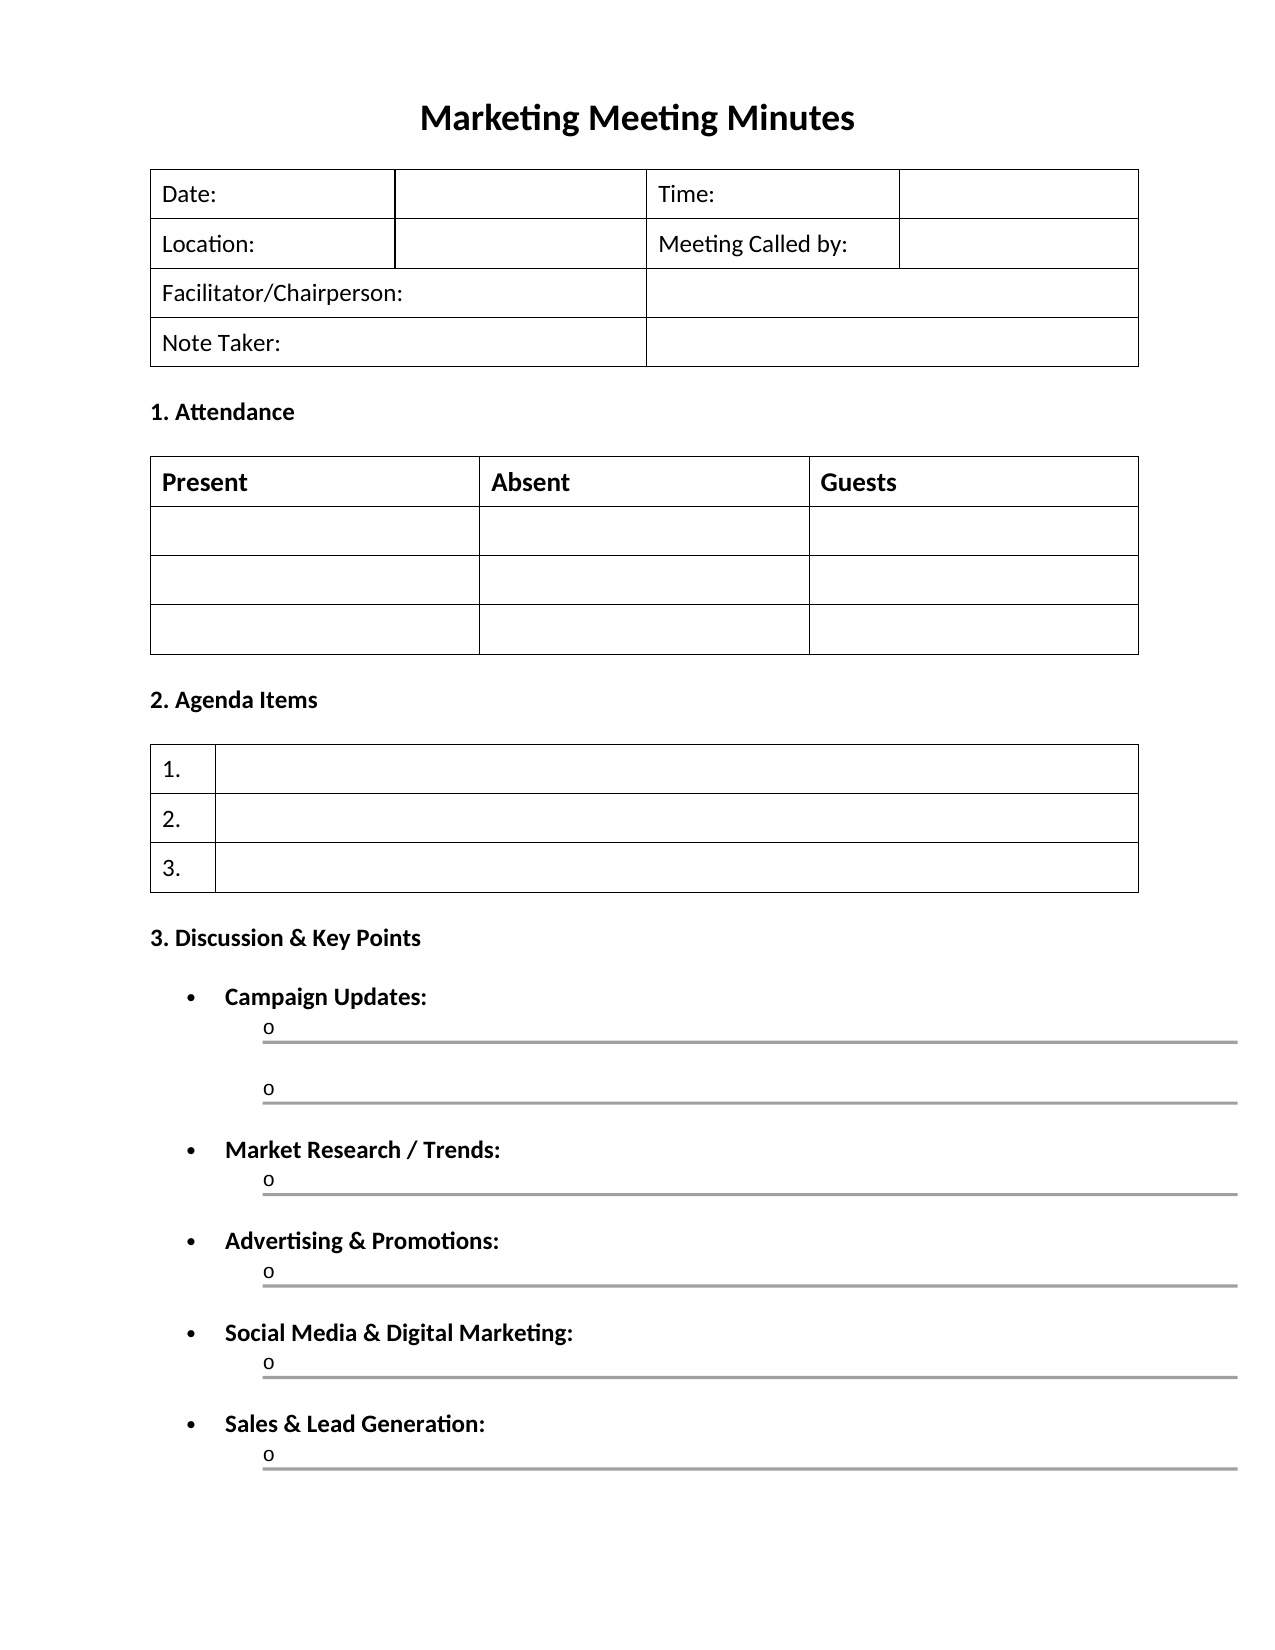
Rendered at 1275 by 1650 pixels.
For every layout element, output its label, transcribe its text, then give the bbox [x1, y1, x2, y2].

table_cell Location: [151, 219, 394, 267]
text Marketing Meeting Minutes [150, 94, 1125, 139]
list Social Media & Digital Marketing: [187, 1317, 1125, 1347]
table_cell [810, 507, 1138, 555]
table_cell [151, 605, 479, 654]
table_cell 3. [151, 843, 215, 892]
text 2. Agenda Items [150, 684, 1125, 714]
list Advertising & Promotions: [187, 1225, 1125, 1256]
table_cell [151, 507, 479, 555]
table_cell [900, 219, 1138, 267]
list Market Research / Trends: [187, 1134, 1125, 1164]
table_header Guests [810, 457, 1138, 506]
table_cell [647, 269, 1138, 317]
table_cell Note Taker: [151, 318, 646, 366]
table_cell [216, 794, 1138, 842]
table_header [396, 170, 646, 218]
table_header 1. [151, 745, 215, 793]
table_cell Meeting Called by: [647, 219, 899, 267]
table_header [216, 745, 1138, 793]
list Sales & Lead Generation: [187, 1408, 1125, 1439]
table_cell [480, 507, 809, 555]
table_cell [480, 605, 809, 654]
table_header Time: [647, 170, 899, 218]
table_cell [480, 556, 809, 604]
table_cell [216, 843, 1138, 892]
table_header Present [151, 457, 479, 506]
table_cell 2. [151, 794, 215, 842]
table_cell [810, 605, 1138, 654]
table_cell Facilitator/Chairperson: [151, 269, 646, 317]
table_cell [810, 556, 1138, 604]
list Campaign Updates: [187, 982, 1125, 1012]
table_header Date: [151, 170, 394, 218]
table_header Absent [480, 457, 809, 506]
table_cell [647, 318, 1138, 366]
table_cell [396, 219, 646, 267]
text 1. Attendance [150, 396, 1125, 427]
table_cell [151, 556, 479, 604]
table_header [900, 170, 1138, 218]
text 3. Discussion & Key Points [150, 922, 1125, 952]
